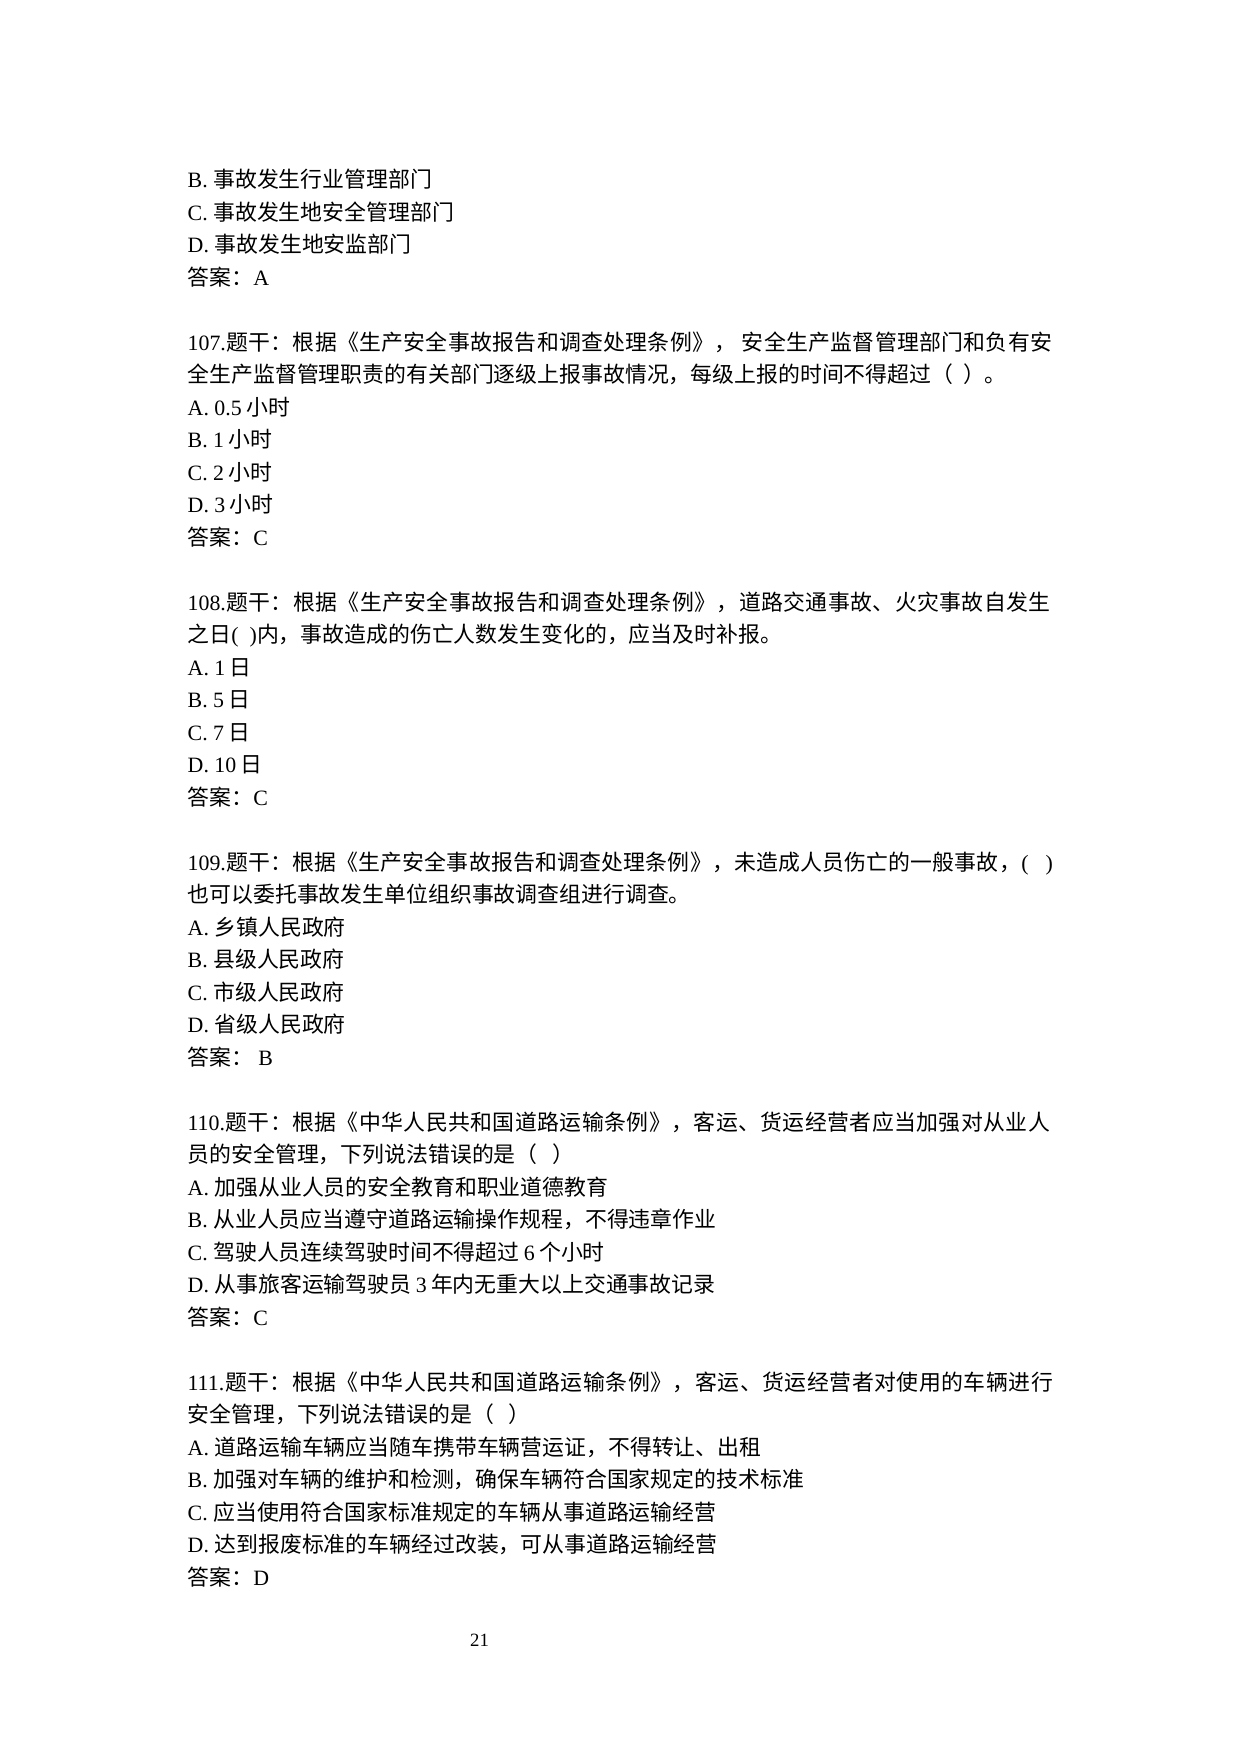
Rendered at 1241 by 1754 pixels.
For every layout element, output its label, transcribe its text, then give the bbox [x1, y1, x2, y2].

text C. 应当使用符合国家标准规定的车辆从事道路运输经营 [187, 1494, 1053, 1527]
text 108.题干：根据《生产安全事故报告和调查处理条例》，道路交通事故、火灾事故自发生之日( )内，事故造成的伤亡人数发生变化的，应当及时补报。 [187, 584, 1053, 649]
text B. 5日 [187, 682, 1053, 714]
text 答案：A [187, 259, 1053, 292]
text B. 从业人员应当遵守道路运输操作规程，不得违章作业 [187, 1202, 1053, 1234]
text A. 1日 [187, 649, 1053, 682]
text D. 事故发生地安监部门 [187, 227, 1053, 259]
text A. 道路运输车辆应当随车携带车辆营运证，不得转让、出租 [187, 1429, 1053, 1462]
text B. 县级人民政府 [187, 942, 1053, 974]
text B. 事故发生行业管理部门 [187, 162, 1053, 194]
text D. 3小时 [187, 487, 1053, 519]
text C. 7日 [187, 714, 1053, 747]
text D. 省级人民政府 [187, 1007, 1053, 1039]
text A. 乡镇人民政府 [187, 909, 1053, 942]
text 答案：C [187, 519, 1053, 552]
text C. 驾驶人员连续驾驶时间不得超过6个小时 [187, 1234, 1053, 1267]
text 答案：C [187, 779, 1053, 812]
text 107.题干：根据《生产安全事故报告和调查处理条例》， 安全生产监督管理部门和负有安全生产监督管理职责的有关部门逐级上报事故情况，每级上报的时间不得超过（ ）。 [187, 324, 1053, 389]
text 109.题干：根据《生产安全事故报告和调查处理条例》，未造成人员伤亡的一般事故，( )也可以委托事故发生单位组织事故调查组进行调查。 [187, 844, 1053, 909]
text C. 2小时 [187, 454, 1053, 487]
text D. 10日 [187, 747, 1053, 779]
text D. 从事旅客运输驾驶员3年内无重大以上交通事故记录 [187, 1267, 1053, 1299]
text B. 1小时 [187, 422, 1053, 454]
text A. 加强从业人员的安全教育和职业道德教育 [187, 1169, 1053, 1202]
text C. 市级人民政府 [187, 974, 1053, 1007]
text D. 达到报废标准的车辆经过改装，可从事道路运输经营 [187, 1527, 1053, 1559]
text 答案：D [187, 1559, 1053, 1592]
text B. 加强对车辆的维护和检测，确保车辆符合国家规定的技术标准 [187, 1462, 1053, 1494]
text A. 0.5小时 [187, 389, 1053, 422]
text 110.题干：根据《中华人民共和国道路运输条例》，客运、货运经营者应当加强对从业人员的安全管理，下列说法错误的是（ ） [187, 1104, 1053, 1169]
text 答案： B [187, 1039, 1053, 1072]
text C. 事故发生地安全管理部门 [187, 194, 1053, 227]
text 111.题干：根据《中华人民共和国道路运输条例》，客运、货运经营者对使用的车辆进行安全管理，下列说法错误的是（ ） [187, 1364, 1053, 1429]
text 答案：C [187, 1299, 1053, 1332]
